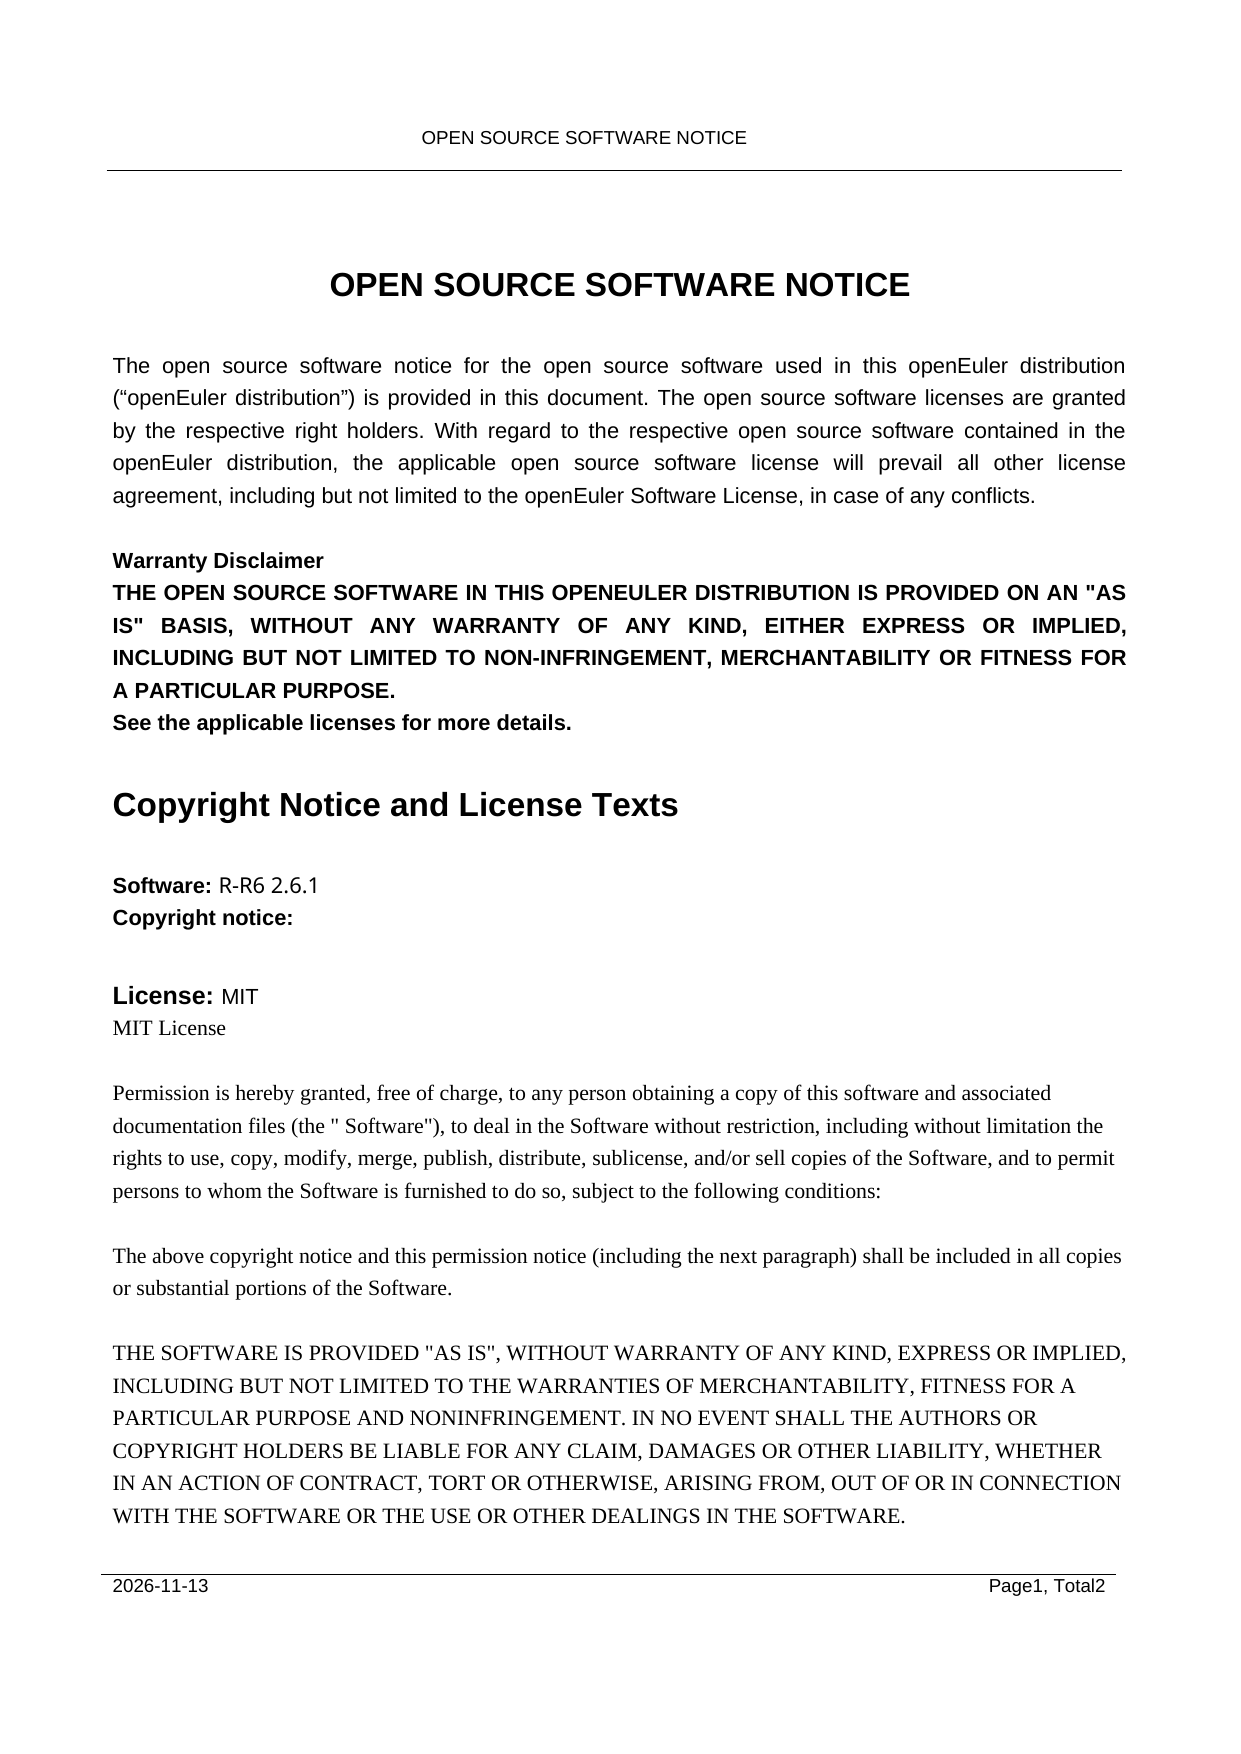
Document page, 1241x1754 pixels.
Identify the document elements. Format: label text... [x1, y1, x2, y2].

text Copyright notice: [112, 901, 1128, 934]
text THE OPEN SOURCE SOFTWARE IN THIS OPENEULER DISTRIBUTION IS PROVIDED ON AN "AS IS" BASIS, WITHOUT ANY WARRANTY OF ANY KIND, EITHER EXPRESS OR IMPLIED, INCLUDING BUT NOT LIMITED TO NON-INFRINGEMENT, MERCHANTABILITY OR FITNESS FOR A PARTICULAR PURPOSE. See the applicable licenses for more details. [112, 576, 1128, 739]
text Copyright Notice and License Texts [112, 771, 1128, 836]
text License: MIT [112, 979, 1128, 1012]
title Software: R-R6 2.6.1 [112, 869, 1128, 901]
text Warranty Disclaimer [112, 544, 1128, 576]
text MIT License Permission is hereby granted, free of charge, to any person obtaining a copy of this software and associated documentation files (the " Software"), to deal in the Software without restriction, including without limitation the rights to use, copy, modify, merge, publish, distribute, sublicense, and/or sell copies of the Software, and to permit persons to whom the Software is furnished to do so, subject to the following conditions: The above copyright notice and this permission notice (including the next paragraph) shall be included in all copies or substantial portions of the Software. THE SOFTWARE IS PROVIDED "AS IS", WITHOUT WARRANTY OF ANY KIND, EXPRESS OR IMPLIED, INCLUDING BUT NOT LIMITED TO THE WARRANTIES OF MERCHANTABILITY, FITNESS FOR A PARTICULAR PURPOSE AND NONINFRINGEMENT. IN NO EVENT SHALL THE AUTHORS OR COPYRIGHT HOLDERS BE LIABLE FOR ANY CLAIM, DAMAGES OR OTHER LIABILITY, WHETHER IN AN ACTION OF CONTRACT, TORT OR OTHERWISE, ARISING FROM, OUT OF OR IN CONNECTION WITH THE SOFTWARE OR THE USE OR OTHER DEALINGS IN THE SOFTWARE. [112, 1012, 1128, 1564]
text OPEN SOURCE SOFTWARE NOTICE [112, 251, 1128, 316]
text The open source software notice for the open source software used in this openEuler distribution (“openEuler distribution”) is provided in this document. The open source software licenses are granted by the respective right holders. With regard to the respective open source software contained in the openEuler distribution, the applicable open source software license will prevail all other license agreement, including but not limited to the openEuler Software License, in case of any conflicts. [112, 349, 1128, 511]
